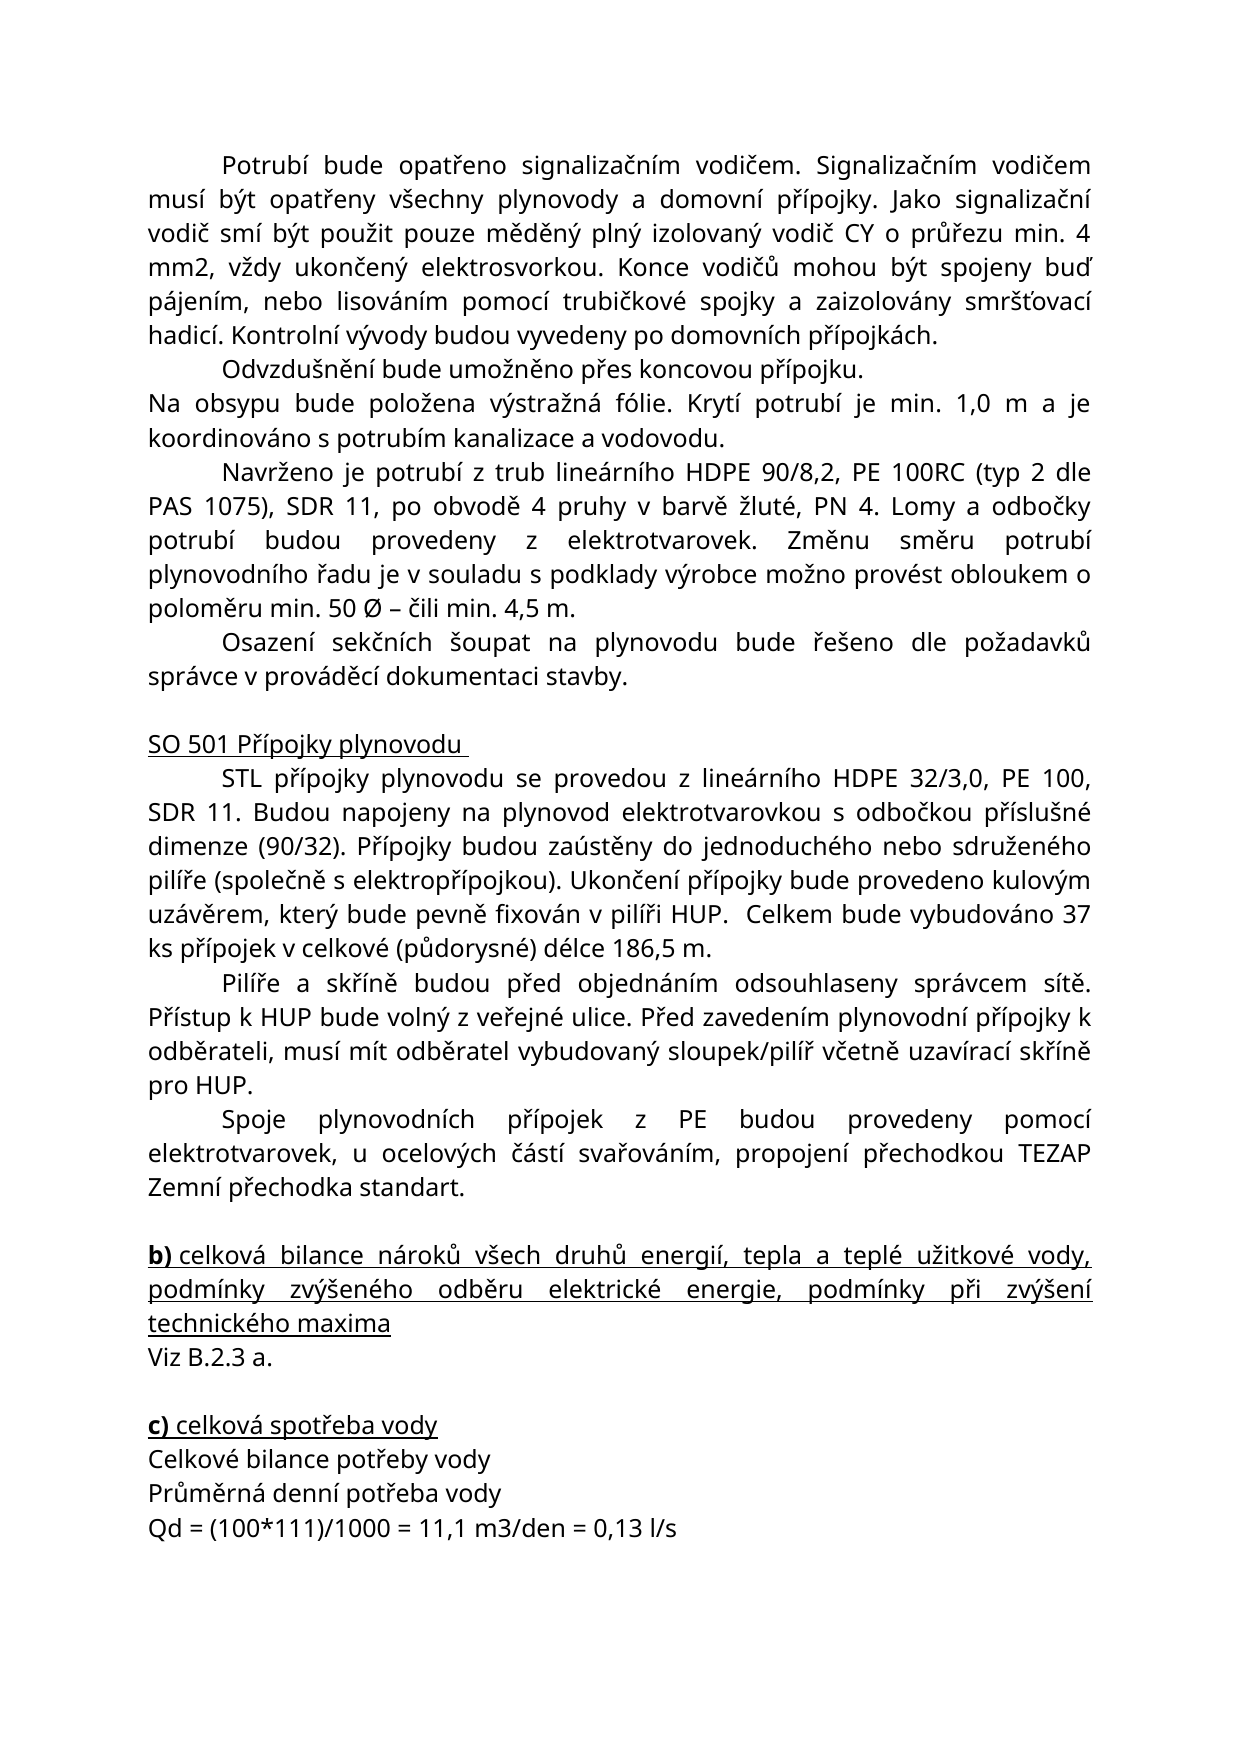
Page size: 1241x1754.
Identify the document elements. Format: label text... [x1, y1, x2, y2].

text Pilíře a skříně budou před objednáním odsouhlaseny správcem sítě. Přístup k HUP bude volný z veřejné ulice. Před zavedením plynovodní přípojky k odběrateli, musí mít odběratel vybudovaný sloupek/pilíř včetně uzavírací skříně pro HUP. [148, 965, 1092, 1101]
text Spoje plynovodních přípojek z PE budou provedeny pomocí elektrotvarovek, u ocelových částí svařováním, propojení přechodkou TEZAP Zemní přechodka standart. [148, 1101, 1092, 1204]
text b) celková bilance nároků všech druhů energií, tepla a teplé užitkové vody, podmínky zvýšeného odběru elektrické energie, podmínky při zvýšení technického maxima [148, 1302, 1092, 1340]
text b) celková bilance nároků všech druhů energií, tepla a teplé užitkové vody, podmínky zvýšeného odběru elektrické energie, podmínky při zvýšení technického maxima [148, 1268, 1092, 1301]
text c) celková spotřeba vody [148, 1408, 1092, 1442]
text b) celková bilance nároků všech druhů energií, tepla a teplé užitkové vody, podmínky zvýšeného odběru elektrické energie, podmínky při zvýšení technického maxima [148, 1238, 1092, 1267]
text Na obsypu bude položena výstražná fólie. Krytí potrubí je min. 1,0 m a je koordinováno s potrubím kanalizace a vodovodu. [148, 386, 1092, 454]
text Průměrná denní potřeba vody [148, 1476, 1092, 1510]
text Odvzdušnění bude umožněno přes koncovou přípojku. [148, 352, 1092, 386]
text Qd = (100*111)/1000 = 11,1 m3/den = 0,13 l/s [148, 1510, 1092, 1544]
text SO 501 Přípojky plynovodu [148, 727, 1092, 761]
text Viz B.2.3 a. [148, 1340, 1092, 1374]
text Osazení sekčních šoupat na plynovodu bude řešeno dle požadavků správce v prováděcí dokumentaci stavby. [148, 624, 1092, 693]
text Celkové bilance potřeby vody [148, 1442, 1092, 1476]
text Potrubí bude opatřeno signalizačním vodičem. Signalizačním vodičem musí být opatřeny všechny plynovody a domovní přípojky. Jako signalizační vodič smí být použit pouze měděný plný izolovaný vodič CY o průřezu min. 4 mm2, vždy ukončený elektrosvorkou. Konce vodičů mohou být spojeny buď pájením, nebo lisováním pomocí trubičkové spojky a zaizolovány smršťovací hadicí. Kontrolní vývody budou vyvedeny po domovních přípojkách. [148, 148, 1092, 352]
text Navrženo je potrubí z trub lineárního HDPE 90/8,2, PE 100RC (typ 2 dle PAS 1075), SDR 11, po obvodě 4 pruhy v barvě žluté, PN 4. Lomy a odbočky potrubí budou provedeny z elektrotvarovek. Změnu směru potrubí plynovodního řadu je v souladu s podklady výrobce možno provést obloukem o poloměru min. 50 Ø – čili min. 4,5 m. [148, 454, 1092, 624]
text STL přípojky plynovodu se provedou z lineárního HDPE 32/3,0, PE 100, SDR 11. Budou napojeny na plynovod elektrotvarovkou s odbočkou příslušné dimenze (90/32). Přípojky budou zaústěny do jednoduchého nebo sdruženého pilíře (společně s elektropřípojkou). Ukončení přípojky bude provedeno kulovým uzávěrem, který bude pevně fixován v pilíři HUP. Celkem bude vybudováno 37 ks přípojek v celkové (půdorysné) délce 186,5 m. [148, 761, 1092, 965]
